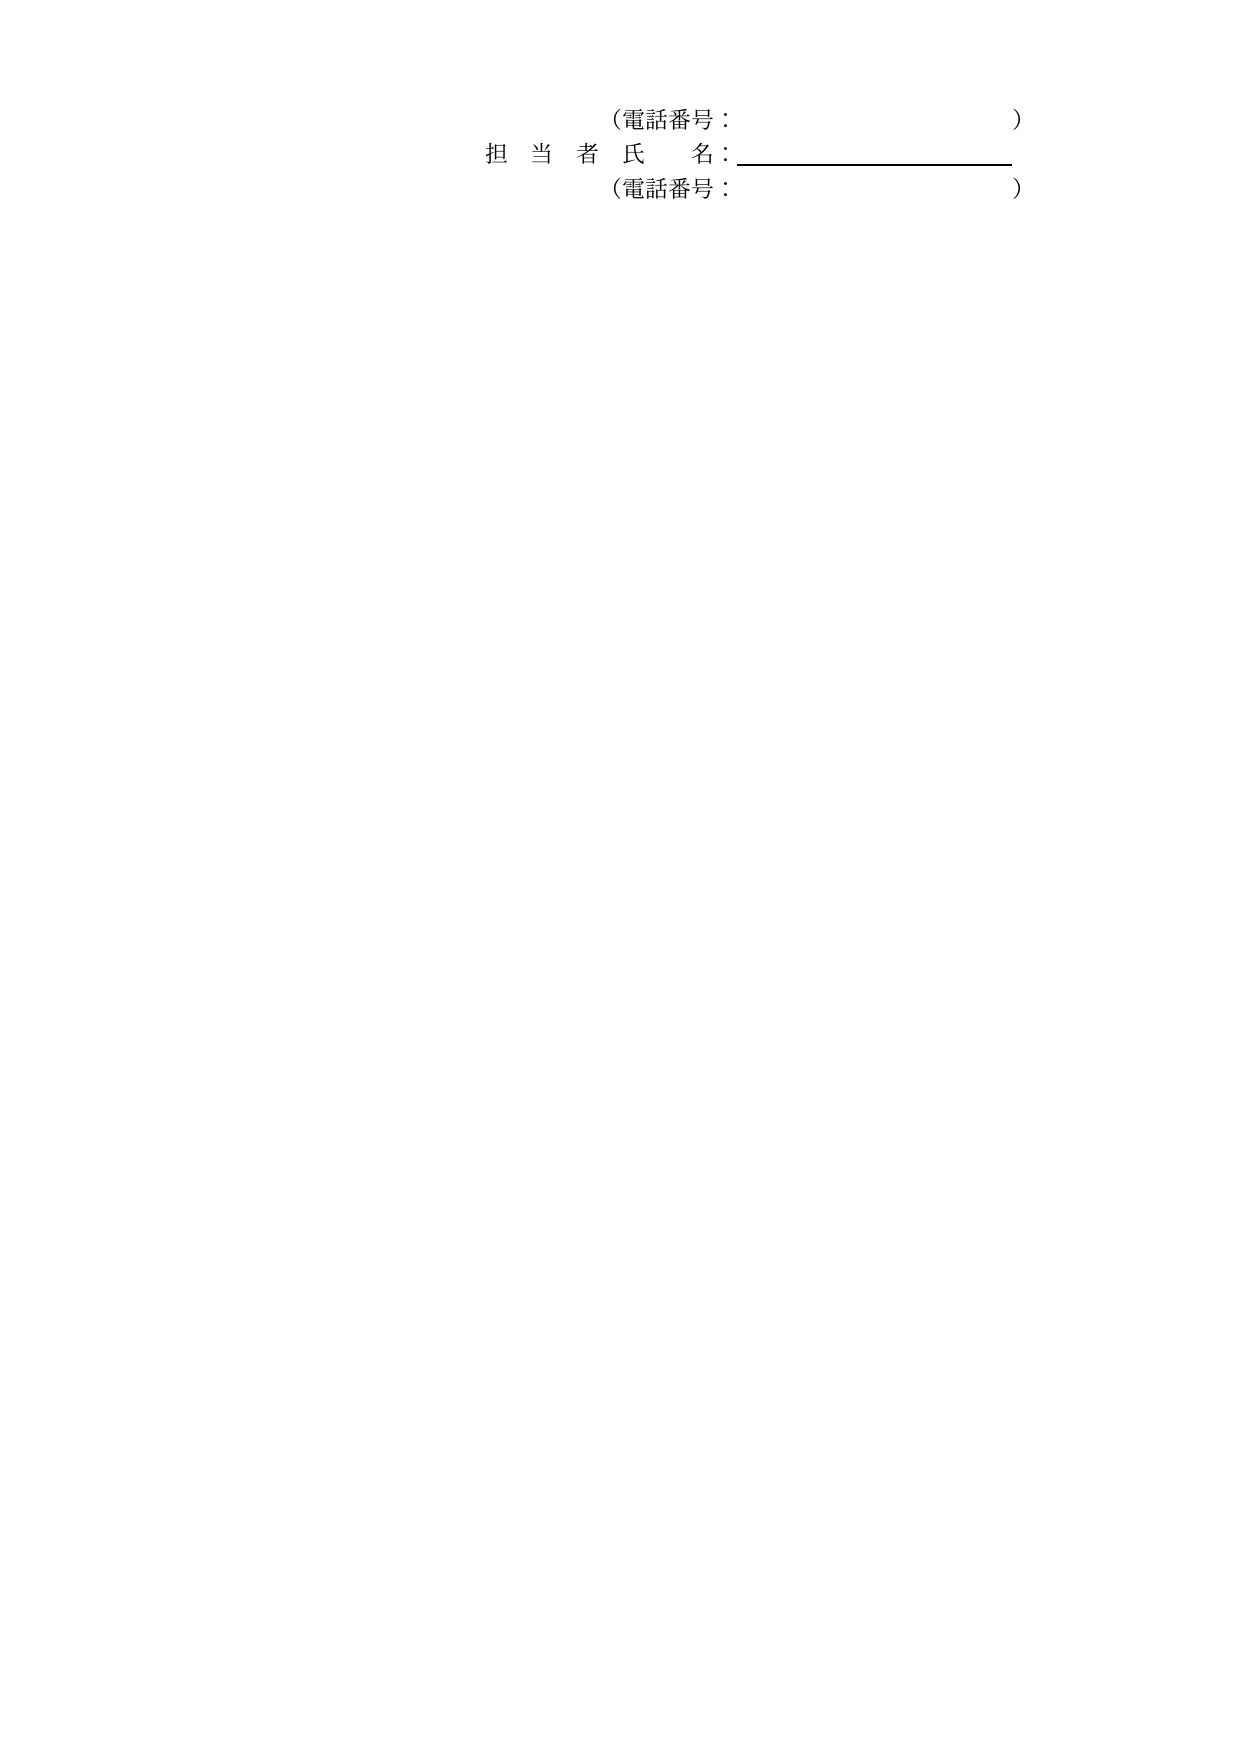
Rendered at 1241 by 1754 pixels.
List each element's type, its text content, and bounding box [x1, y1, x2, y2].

text （電話番号： ） [118, 101, 1122, 136]
text （電話番号： ） [118, 170, 1122, 204]
text 担 当 者 氏 名： [118, 136, 1122, 170]
